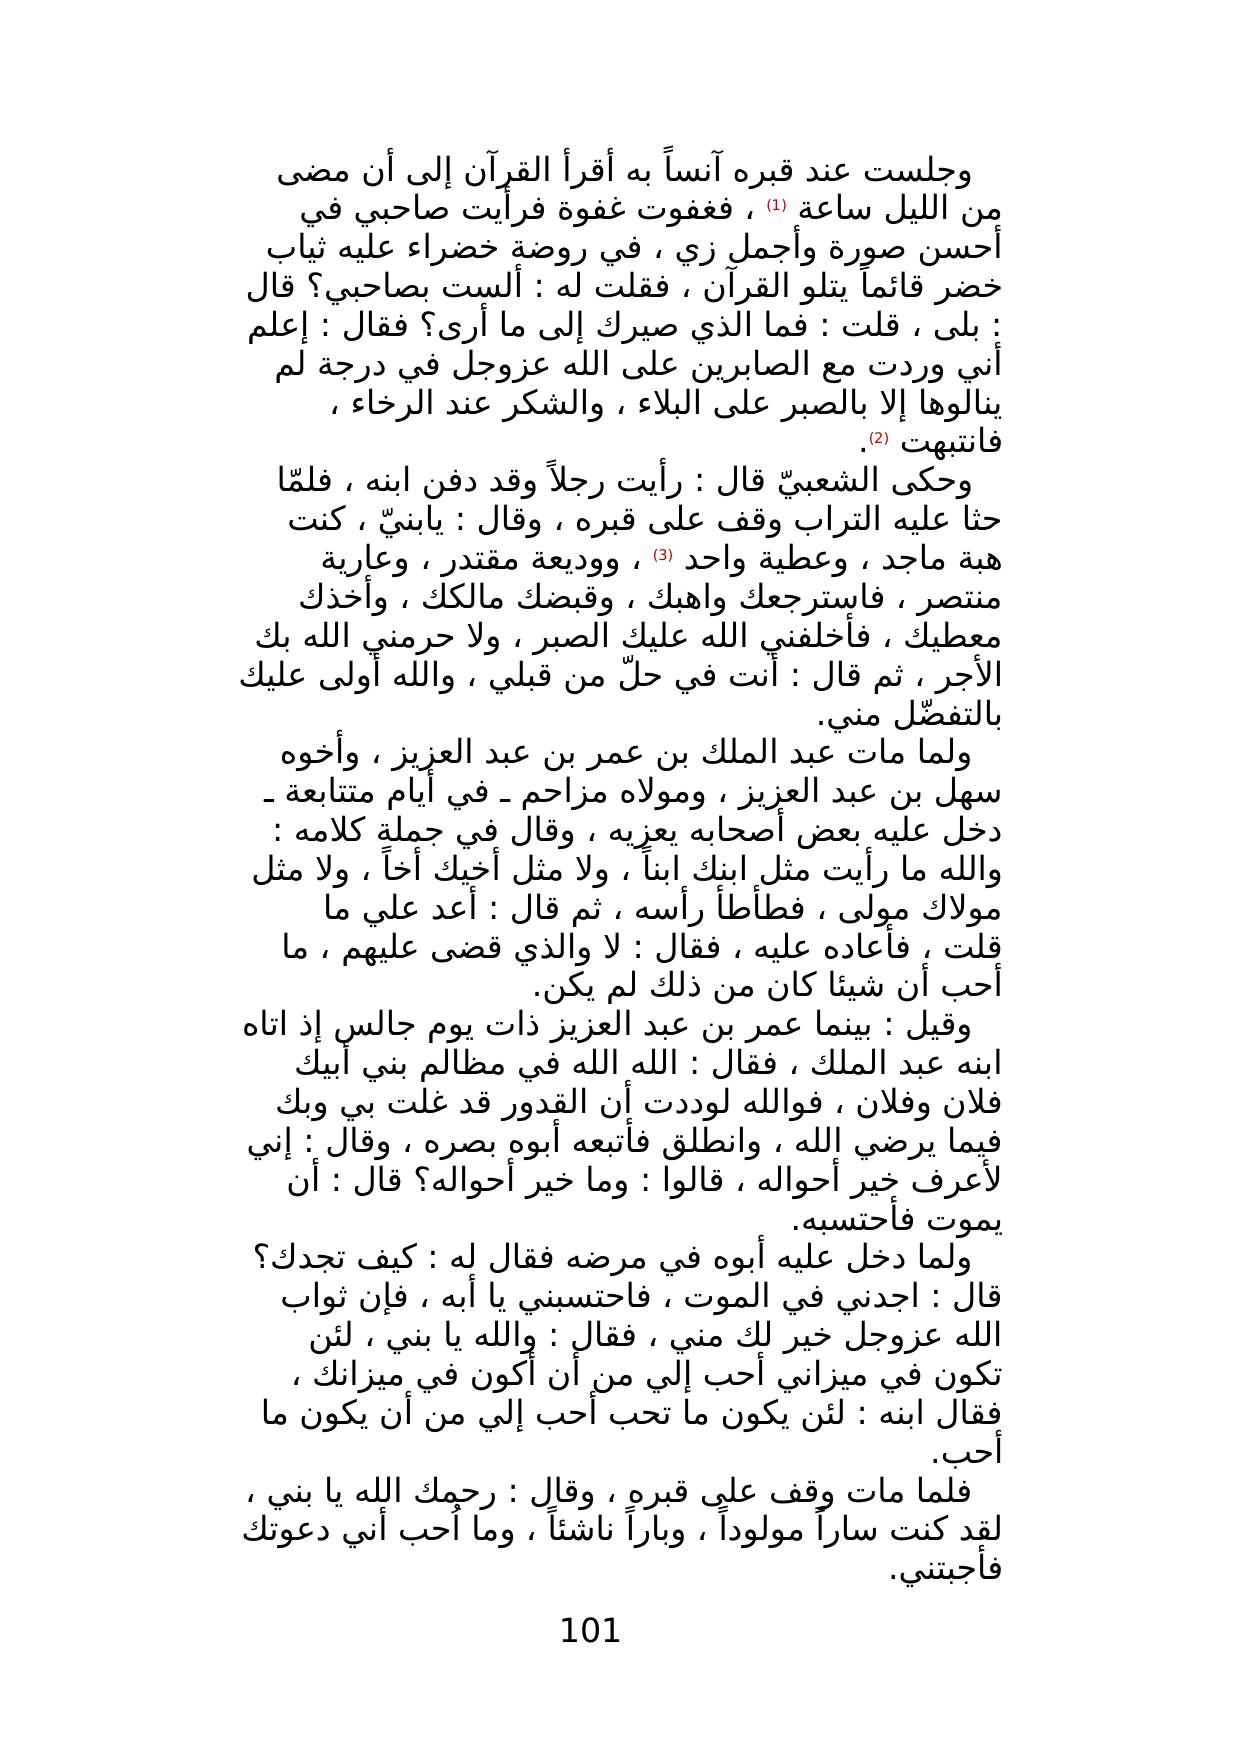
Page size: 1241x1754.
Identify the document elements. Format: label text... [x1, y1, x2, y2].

text وقيل : بينما عمر بن عبد العزيز ذات يوم جالس إذ اتاه ابنه عبد الملك ، فقال : الله الله في مظالم بني أبيك فلان وفلان ، فوالله لوددت أن القدور قد غلت بي وبك فيما يرضي الله ، وانطلق فأتبعه أبوه بصره ، وقال : إني لأعرف خير أحواله ، قالوا : وما خير أحواله؟ قال : أن يموت فأحتسبه. [237, 1005, 1003, 1238]
text ولما مات عبد الملك بن عمر بن عبد العزيز ، وأخوه سهل بن عبد العزيز ، ومولاه مزاحم ـ في أيام متتابعة ـ دخل عليه بعض أصحابه يعزيه ، وقال في جملة كلامه : والله ما رأيت مثل ابنك ابناً ، ولا مثل أخيك أخاً ، ولا مثل مولاك مولى ، فطأطأ رأسه ، ثم قال : أعد علي ما قلت ، فأعاده عليه ، فقال : لا والذي قضى عليهم ، ما أحب أن شيئا كان من ذلك لم يكن. [237, 733, 1003, 1005]
text وجلست عند قبره آنساً به أقرأ القرآن إلى أن مضى من الليل ساعة (1) ، فغفوت غفوة فرأيت صاحبي في أحسن صورة وأجمل زي ، في روضة خضراء عليه ثياب خضر قائماً يتلو القرآن ، فقلت له : ألست بصاحبي؟ قال : بلى ، قلت : فما الذي صيرك إلى ما أرى؟ فقال : إعلم أني وردت مع الصابرين على الله عزوجل في درجة لم ينالوها إلا بالصبر على البلاء ، والشكر عند الرخاء ، فانتبهت (2). [237, 150, 1003, 461]
text ولما دخل عليه أبوه في مرضه فقال له : كيف تجدك؟ قال : اجدني في الموت ، فاحتسبني يا أبه ، فإن ثواب الله عزوجل خير لك مني ، فقال : والله يا بني ، لئن تكون في ميزاني أحب إلي من أن أكون في ميزانك ، فقال ابنه : لئن يكون ما تحب أحب إلي من أن يكون ما أحب. [237, 1238, 1003, 1471]
text وحكى الشعبيّ قال : رأيت رجلاً وقد دفن ابنه ، فلمّا حثا عليه التراب وقف على قبره ، وقال : يابنيّ ، كنت هبة ماجد ، وعطية واحد (3) ، ووديعة مقتدر ، وعارية منتصر ، فاسترجعك واهبك ، وقبضك مالكك ، وأخذك معطيك ، فأخلفني الله عليك الصبر ، ولا حرمني الله بك الأجر ، ثم قال : أنت في حلّ من قبلي ، والله أولى عليك بالتفضّل مني. [237, 461, 1003, 733]
text فلما مات وقف على قبره ، وقال : رحمك الله يا بني ، لقد كنت ساراً مولوداً ، وباراً ناشئاً ، وما اُحب أني دعوتك فأجبتني. [237, 1471, 1003, 1588]
